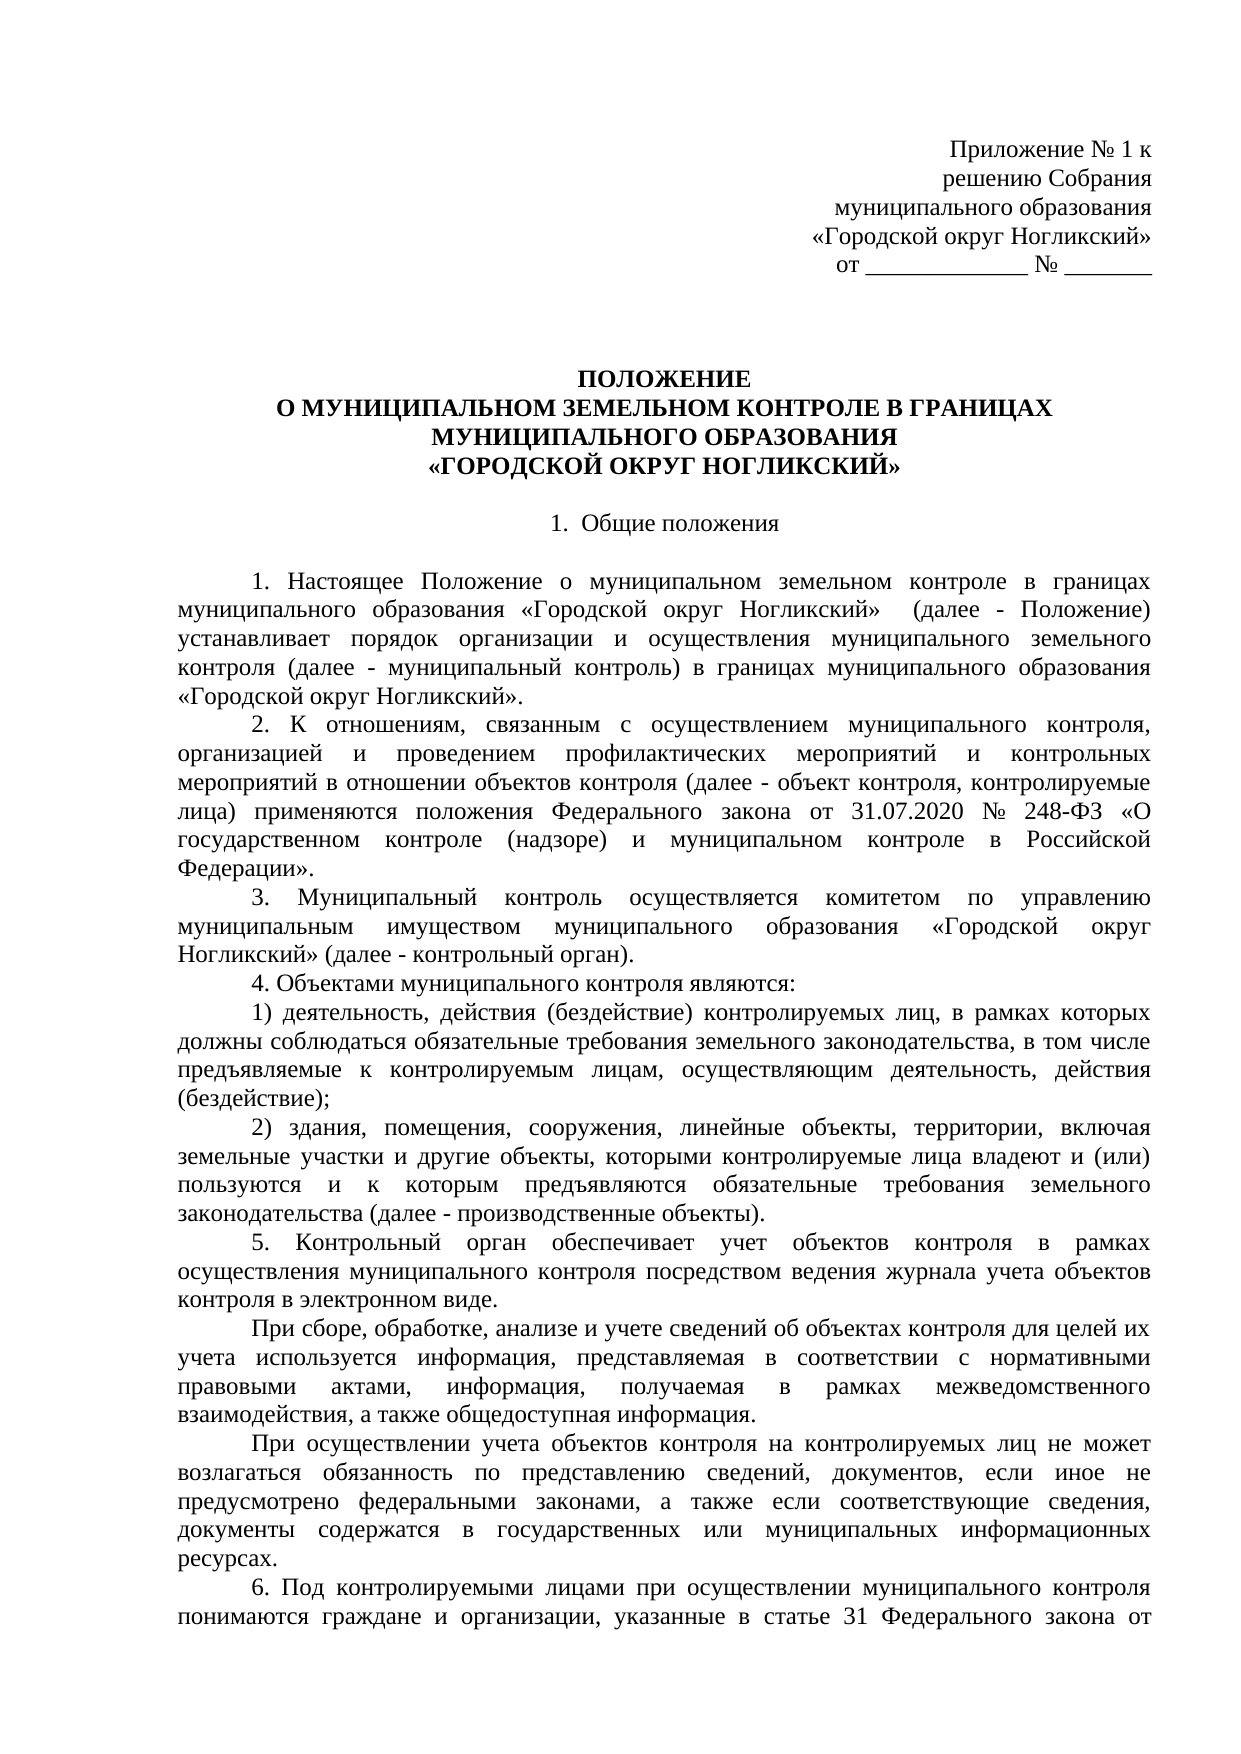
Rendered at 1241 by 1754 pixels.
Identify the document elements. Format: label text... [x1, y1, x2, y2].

text «Городской округ Ногликский» [158, 221, 1152, 249]
text 1. Настоящее Положение о муниципальном земельном контроле в границах муниципального образования «Городской округ Ногликский» (далее - Положение) устанавливает порядок организации и осуществления муниципального земельного контроля (далее - муниципальный контроль) в границах муниципального образования «Городской округ Ногликский». [177, 566, 1152, 709]
title ПОЛОЖЕНИЕ [177, 364, 1152, 393]
text 1) деятельность, действия (бездействие) контролируемых лиц, в рамках которых должны соблюдаться обязательные требования земельного законодательства, в том числе предъявляемые к контролируемым лицам, осуществляющим деятельность, действия (бездействие); [177, 997, 1152, 1112]
text муниципального образования [177, 192, 1152, 221]
text При сборе, обработке, анализе и учете сведений об объектах контроля для целей их учета используется информация, представляемая в соответствии с нормативными правовыми актами, информация, получаемая в рамках межведомственного взаимодействия, а также общедоступная информация. [177, 1313, 1152, 1428]
text 5. Контрольный орган обеспечивает учет объектов контроля в рамках осуществления муниципального контроля посредством ведения журнала учета объектов контроля в электронном виде. [177, 1227, 1152, 1313]
text 2) здания, помещения, сооружения, линейные объекты, территории, включая земельные участки и другие объекты, которыми контролируемые лица владеют и (или) пользуются и к которым предъявляются обязательные требования земельного законодательства (далее - производственные объекты). [177, 1112, 1152, 1227]
title 1. Общие положения [177, 508, 1152, 537]
text 3. Муниципальный контроль осуществляется комитетом по управлению муниципальным имуществом муниципального образования «Городской округ Ногликский» (далее - контрольный орган). [177, 882, 1152, 968]
text 2. К отношениям, связанным с осуществлением муниципального контроля, организацией и проведением профилактических мероприятий и контрольных мероприятий в отношении объектов контроля (далее - объект контроля, контролируемые лица) применяются положения Федерального закона от 31.07.2020 № 248-ФЗ «О государственном контроле (надзоре) и муниципальном контроле в Российской Федерации». [177, 709, 1152, 882]
text Приложение № 1 к [177, 134, 1152, 163]
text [177, 1572, 1152, 1629]
text При осуществлении учета объектов контроля на контролируемых лиц не может возлагаться обязанность по представлению сведений, документов, если иное не предусмотрено федеральными законами, а также если соответствующие сведения, документы содержатся в государственных или муниципальных информационных ресурсах. [177, 1428, 1152, 1572]
text 4. Объектами муниципального контроля являются: [177, 968, 1152, 997]
title О МУНИЦИПАЛЬНОМ ЗЕМЕЛЬНОМ КОНТРОЛЕ В ГРАНИЦАХ МУНИЦИПАЛЬНОГО ОБРАЗОВАНИЯ [177, 393, 1152, 451]
text решению Собрания [177, 163, 1152, 192]
text от _____________ № _______ [177, 249, 1152, 278]
title «ГОРОДСКОЙ ОКРУГ НОГЛИКСКИЙ» [177, 451, 1152, 479]
